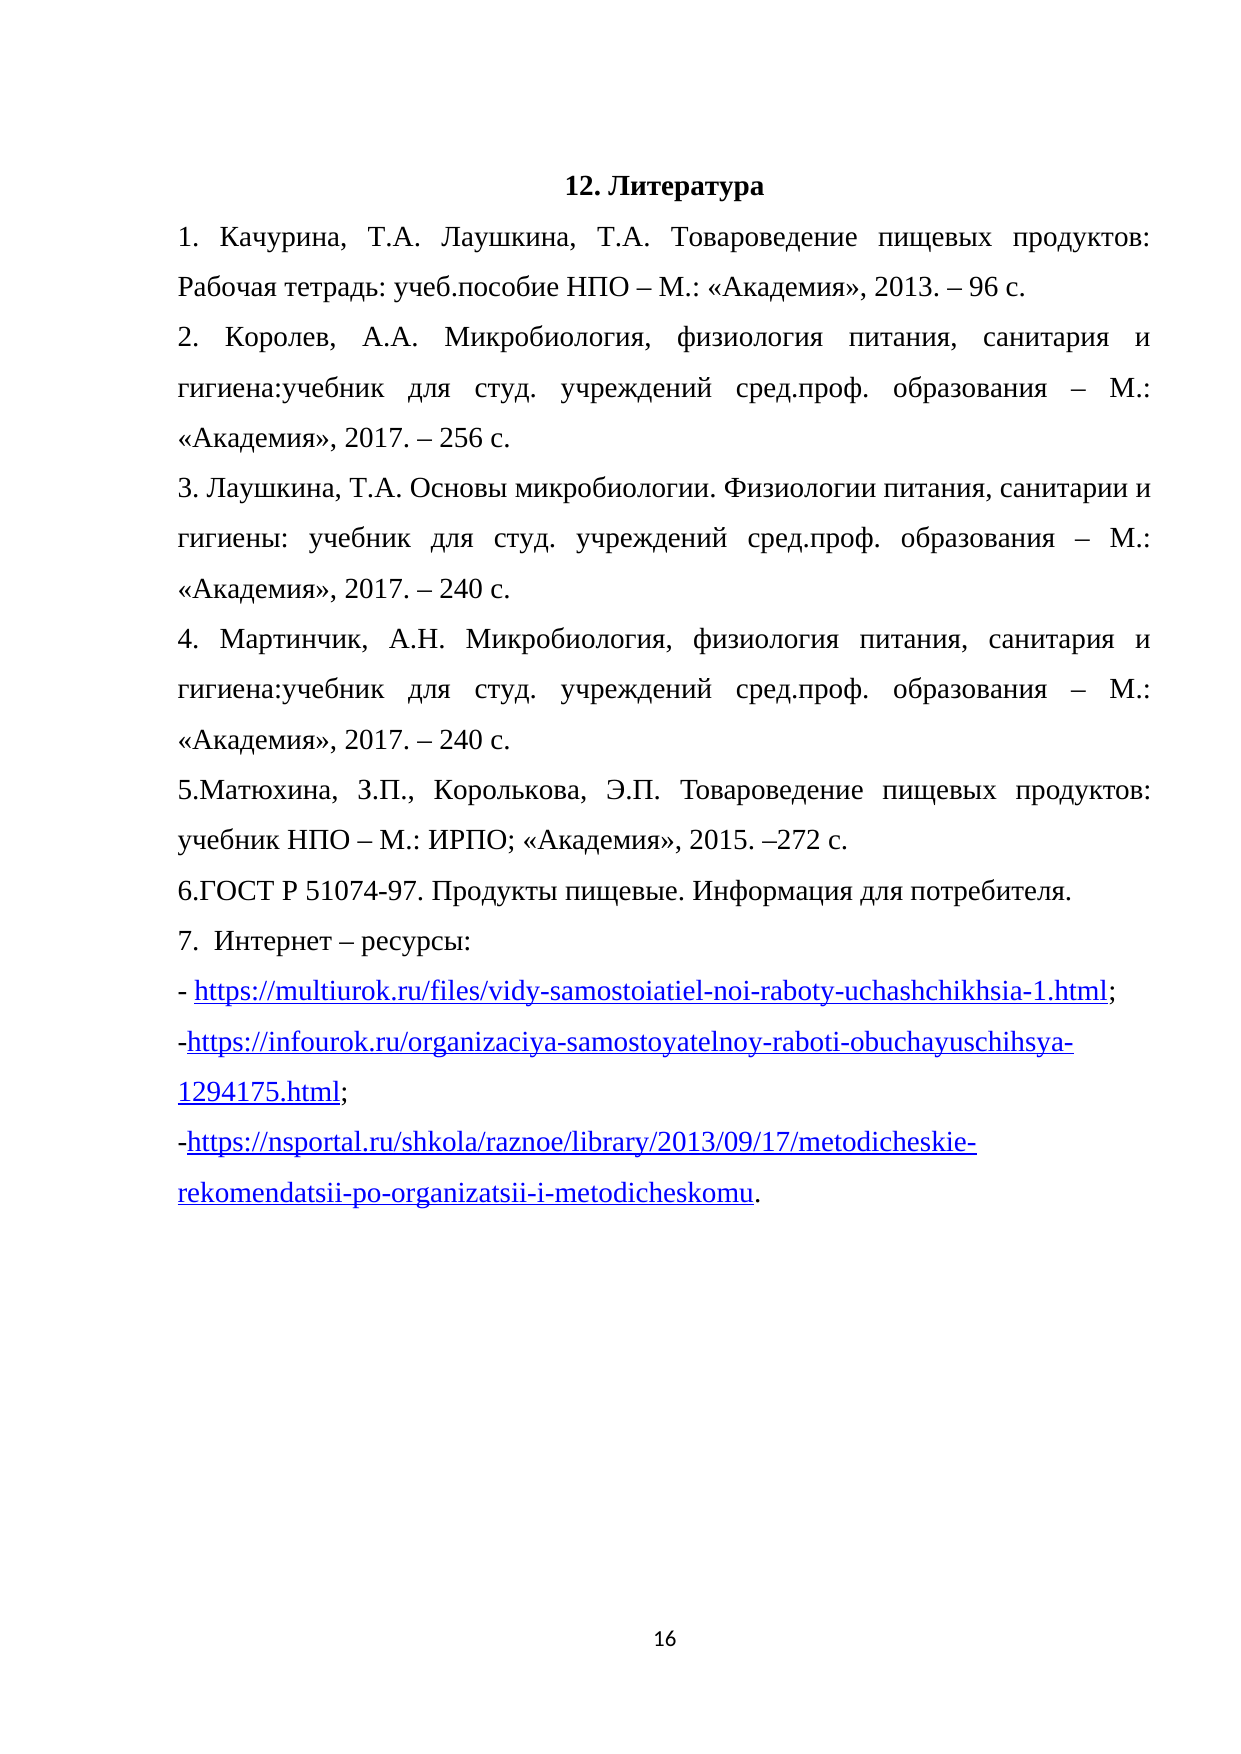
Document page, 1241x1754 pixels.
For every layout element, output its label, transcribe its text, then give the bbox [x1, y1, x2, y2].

text -https://infourok.ru/organizaciya-samostoyatelnoy-raboti-obuchayuschihsya-1294175.html; [177, 1024, 1152, 1108]
text 7. Интернет – ресурсы: [177, 923, 1152, 957]
text -https://nsportal.ru/shkola/raznoe/library/2013/09/17/metodicheskie-rekomendatsii-po-organizatsii-i-metodicheskomu. [177, 1124, 1152, 1208]
text 3. Лаушкина, Т.А. Основы микробиологии. Физиологии питания, санитарии и гигиены: учебник для студ. учреждений сред.проф. образования – М.: «Академия», 2017. – 240 с. [177, 470, 1152, 604]
text 2. Королев, А.А. Микробиология, физиология питания, санитария и гигиена:учебник для студ. учреждений сред.проф. образования – М.: «Академия», 2017. – 256 с. [177, 319, 1152, 453]
text 6.ГОСТ Р 51074-97. Продукты пищевые. Информация для потребителя. [177, 873, 1152, 906]
text 12. Литература [177, 168, 1152, 202]
text 5.Матюхина, З.П., Королькова, Э.П. Товароведение пищевых продуктов: учебник НПО – М.: ИРПО; «Академия», 2015. –272 с. [177, 772, 1152, 856]
text 1. Качурина, Т.А. Лаушкина, Т.А. Товароведение пищевых продуктов: Рабочая тетрадь: учеб.пособие НПО – М.: «Академия», 2013. – 96 с. [177, 219, 1152, 303]
text - https://multiurok.ru/files/vidy-samostoiatiel-noi-raboty-uchashchikhsia-1.html; [177, 973, 1152, 1007]
text 4. Мартинчик, А.Н. Микробиология, физиология питания, санитария и гигиена:учебник для студ. учреждений сред.проф. образования – М.: «Академия», 2017. – 240 с. [177, 621, 1152, 755]
